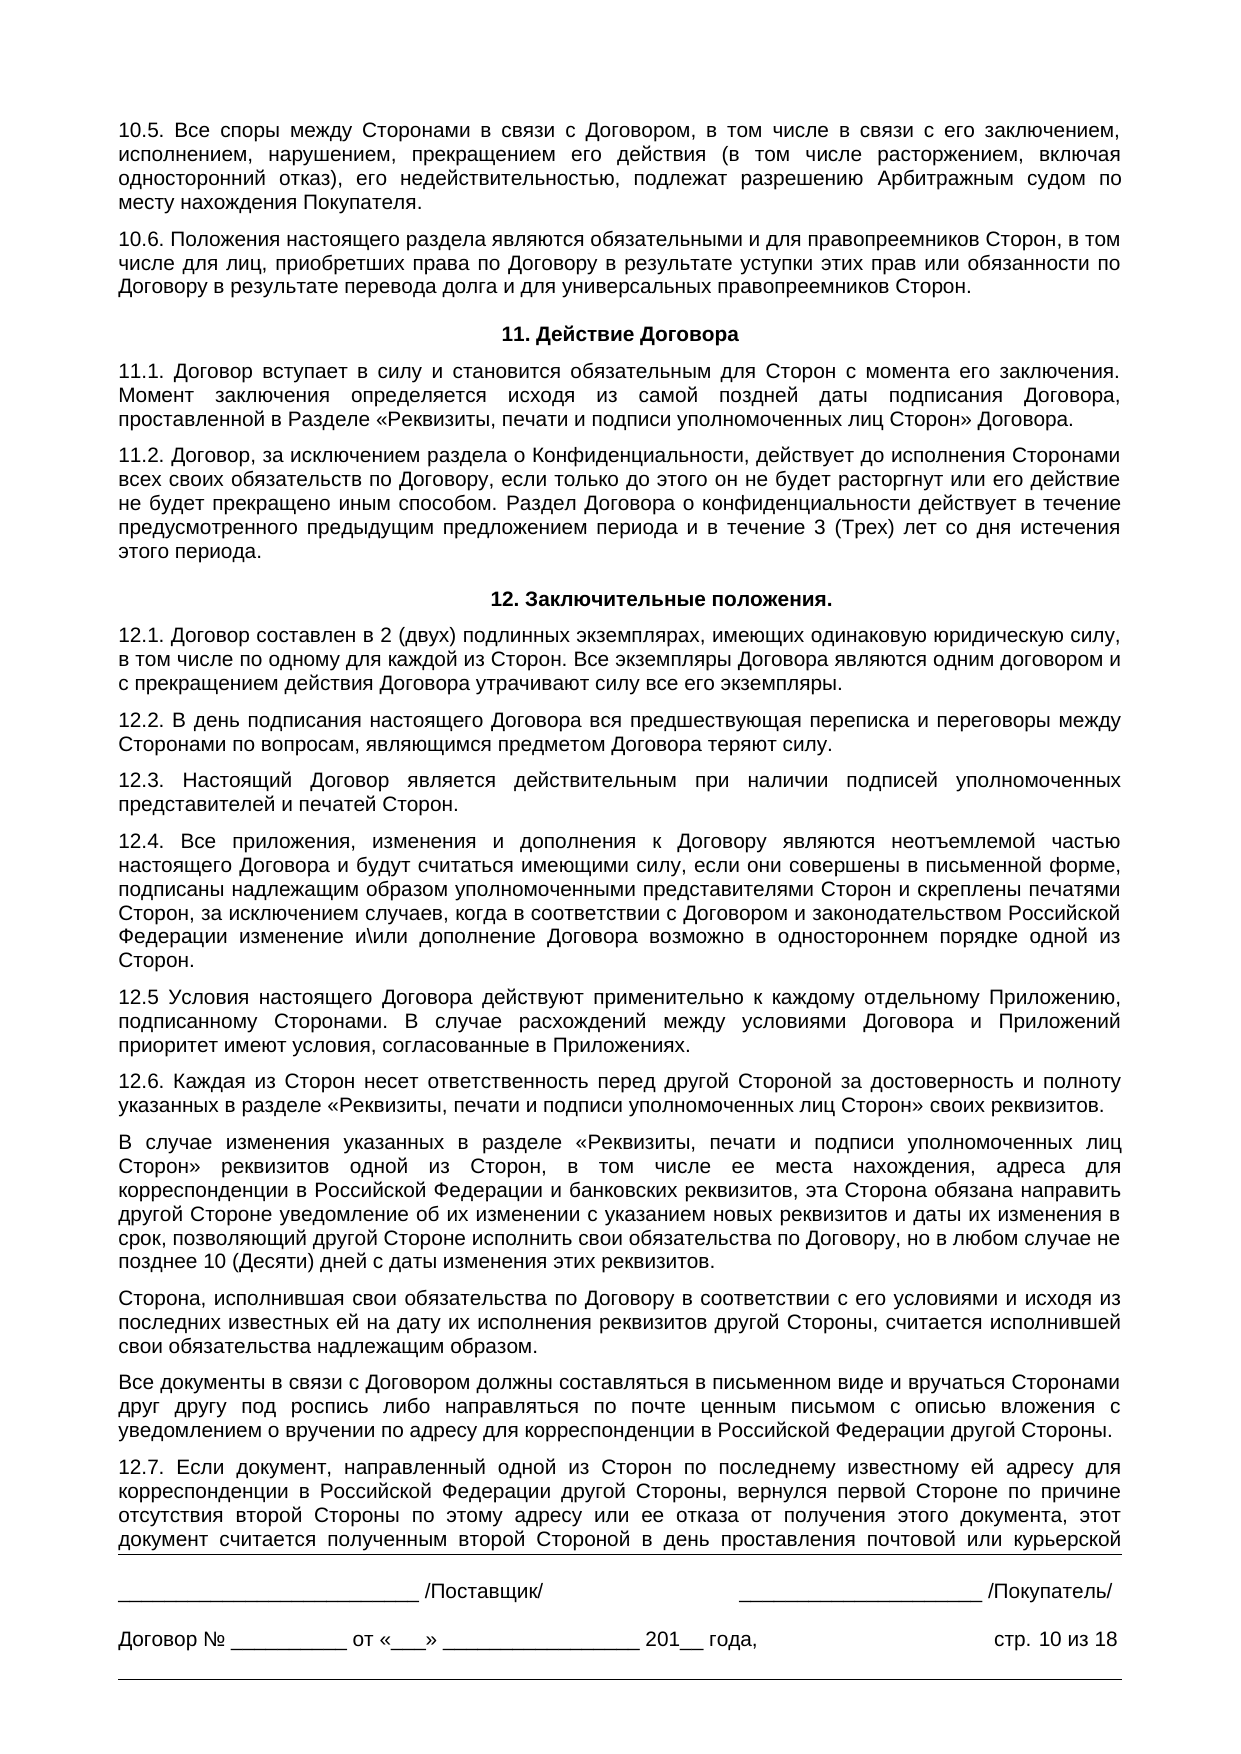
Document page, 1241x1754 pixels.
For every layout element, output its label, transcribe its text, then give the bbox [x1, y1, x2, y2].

text 10.5. Все споры между Сторонами в связи с Договором, в том числе в связи с его заключением, исполнением, нарушением, прекращением его действия (в том числе расторжением, включая односторонний отказ), его недействительностью, подлежат разрешению Арбитражным судом по месту нахождения Покупателя. [118, 118, 1122, 214]
text 12.3. Настоящий Договор является действительным при наличии подписей уполномоченных представителей и печатей Сторон. [118, 768, 1122, 816]
text 12. Заключительные положения. [118, 587, 1122, 611]
text 12.6. Каждая из Сторон несет ответственность перед другой Стороной за достоверность и полноту указанных в разделе «Реквизиты, печати и подписи уполномоченных лиц Сторон» своих реквизитов. [118, 1069, 1122, 1117]
text 11.2. Договор, за исключением раздела о Конфиденциальности, действует до исполнения Сторонами всех своих обязательств по Договору, если только до этого он не будет расторгнут или его действие не будет прекращено иным способом. Раздел Договора о конфиденциальности действует в течение предусмотренного предыдущим предложением периода и в течение 3 (Трех) лет со дня истечения этого периода. [118, 443, 1122, 563]
text Все документы в связи с Договором должны составляться в письменном виде и вручаться Сторонами друг другу под роспись либо направляться по почте ценным письмом с описью вложения с уведомлением о вручении по адресу для корреспонденции в Российской Федерации другой Стороны. [118, 1370, 1122, 1442]
text 12.2. В день подписания настоящего Договора вся предшествующая переписка и переговоры между Сторонами по вопросам, являющимся предметом Договора теряют силу. [118, 708, 1122, 756]
text 12.4. Все приложения, изменения и дополнения к Договору являются неотъемлемой частью настоящего Договора и будут считаться имеющими силу, если они совершены в письменной форме, подписаны надлежащим образом уполномоченными представителями Сторон и скреплены печатями Сторон, за исключением случаев, когда в соответствии с Договором и законодательством Российской Федерации изменение и\или дополнение Договора возможно в одностороннем порядке одной из Сторон. [118, 828, 1122, 972]
text 11. Действие Договора [118, 322, 1122, 346]
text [118, 1454, 1122, 1550]
text 11.1. Договор вступает в силу и становится обязательным для Сторон с момента его заключения. Момент заключения определяется исходя из самой поздней даты подписания Договора, проставленной в Разделе «Реквизиты, печати и подписи уполномоченных лиц Сторон» Договора. [118, 359, 1122, 431]
text 10.6. Положения настоящего раздела являются обязательными и для правопреемников Сторон, в том числе для лиц, приобретших права по Договору в результате уступки этих прав или обязанности по Договору в результате перевода долга и для универсальных правопреемников Сторон. [118, 226, 1122, 298]
text 12.1. Договор составлен в 2 (двух) подлинных экземплярах, имеющих одинаковую юридическую силу, в том числе по одному для каждой из Сторон. Все экземпляры Договора являются одним договором и с прекращением действия Договора утрачивают силу все его экземпляры. [118, 623, 1122, 695]
text Сторона, исполнившая свои обязательства по Договору в соответствии с его условиями и исходя из последних известных ей на дату их исполнения реквизитов другой Стороны, считается исполнившей свои обязательства надлежащим образом. [118, 1286, 1122, 1358]
text 12.5 Условия настоящего Договора действуют применительно к каждому отдельному Приложению, подписанному Сторонами. В случае расхождений между условиями Договора и Приложений приоритет имеют условия, согласованные в Приложениях. [118, 985, 1122, 1057]
text В случае изменения указанных в разделе «Реквизиты, печати и подписи уполномоченных лиц Сторон» реквизитов одной из Сторон, в том числе ее места нахождения, адреса для корреспонденции в Российской Федерации и банковских реквизитов, эта Сторона обязана направить другой Стороне уведомление об их изменении с указанием новых реквизитов и даты их изменения в срок, позволяющий другой Стороне исполнить свои обязательства по Договору, но в любом случае не позднее 10 (Десяти) дней с даты изменения этих реквизитов. [118, 1129, 1122, 1273]
